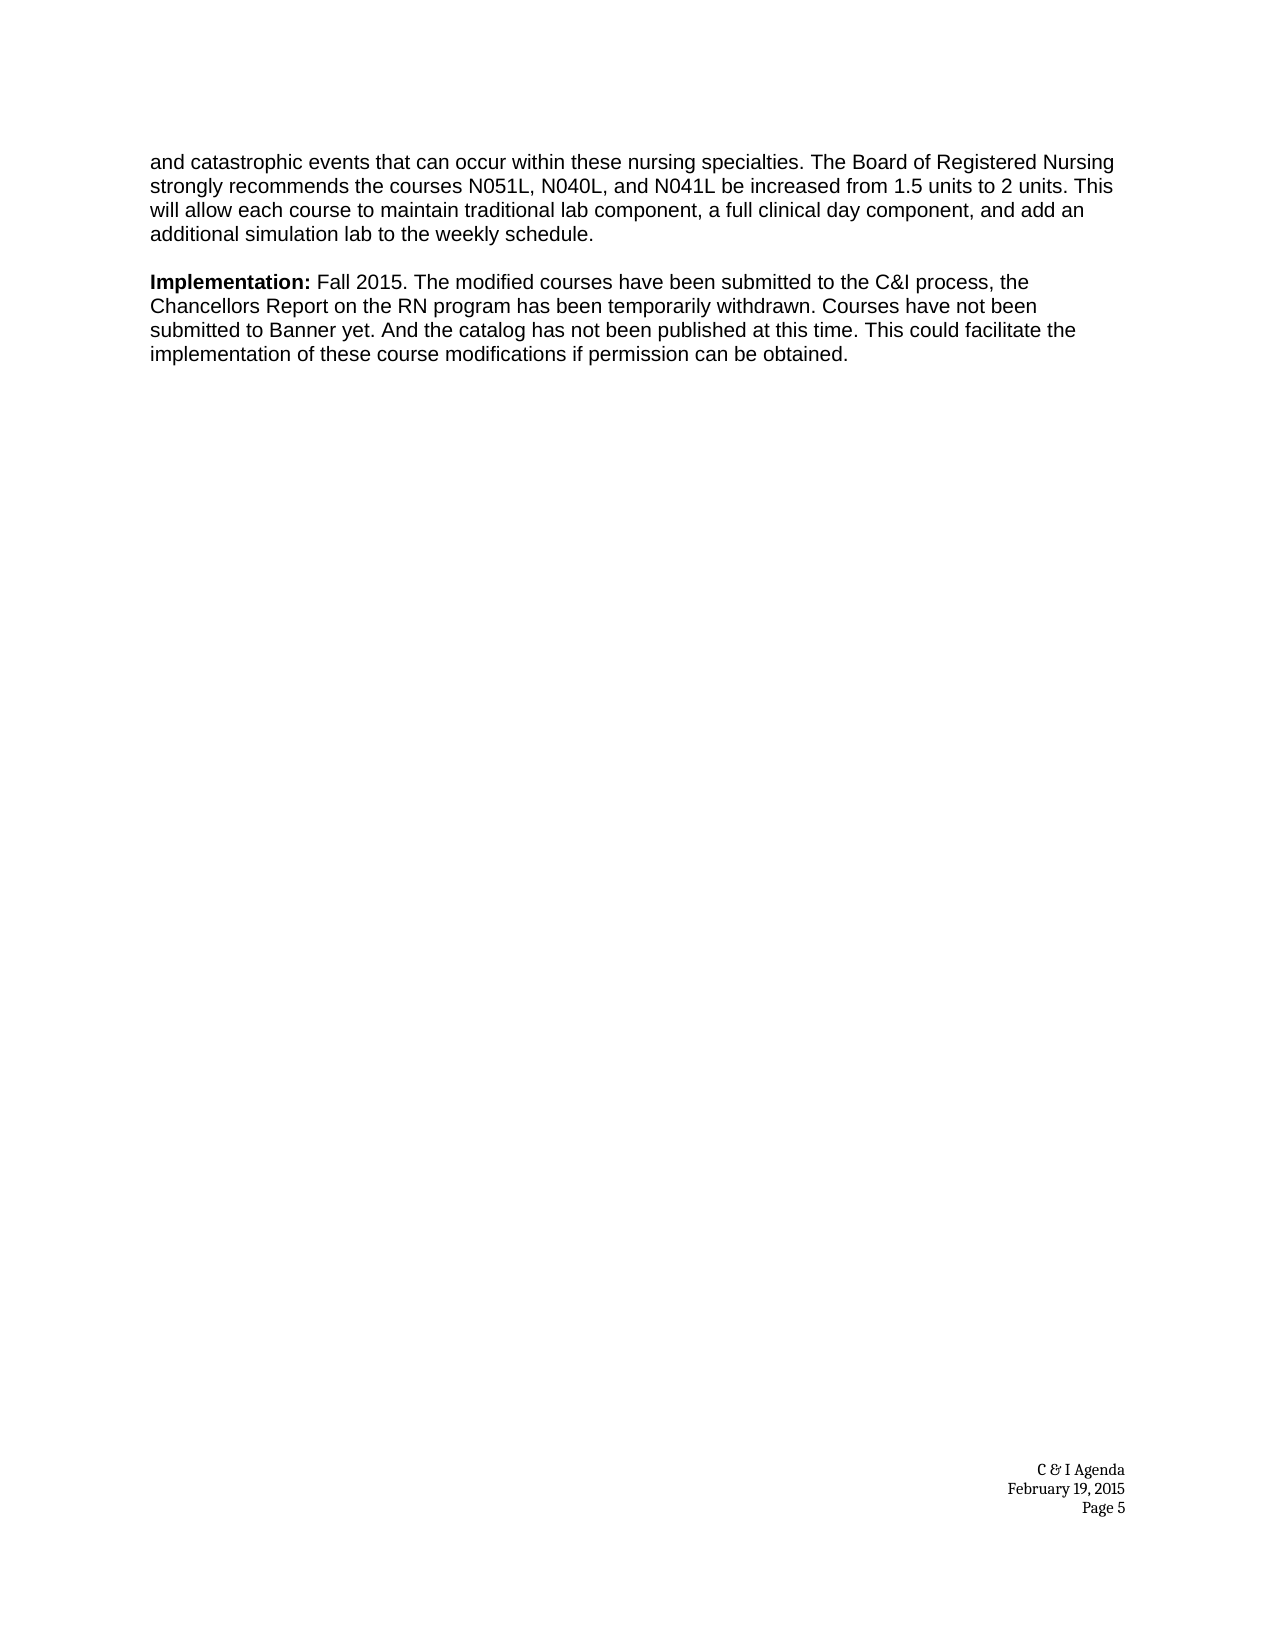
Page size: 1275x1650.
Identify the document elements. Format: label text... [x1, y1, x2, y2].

text Implementation: Fall 2015. The modified courses have been submitted to the C&I process, the Chancellors Report on the RN program has been temporarily withdrawn. Courses have not been submitted to Banner yet. And the catalog has not been published at this time. This could facilitate the implementation of these course modifications if permission can be obtained. [150, 270, 1125, 366]
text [150, 150, 1125, 246]
